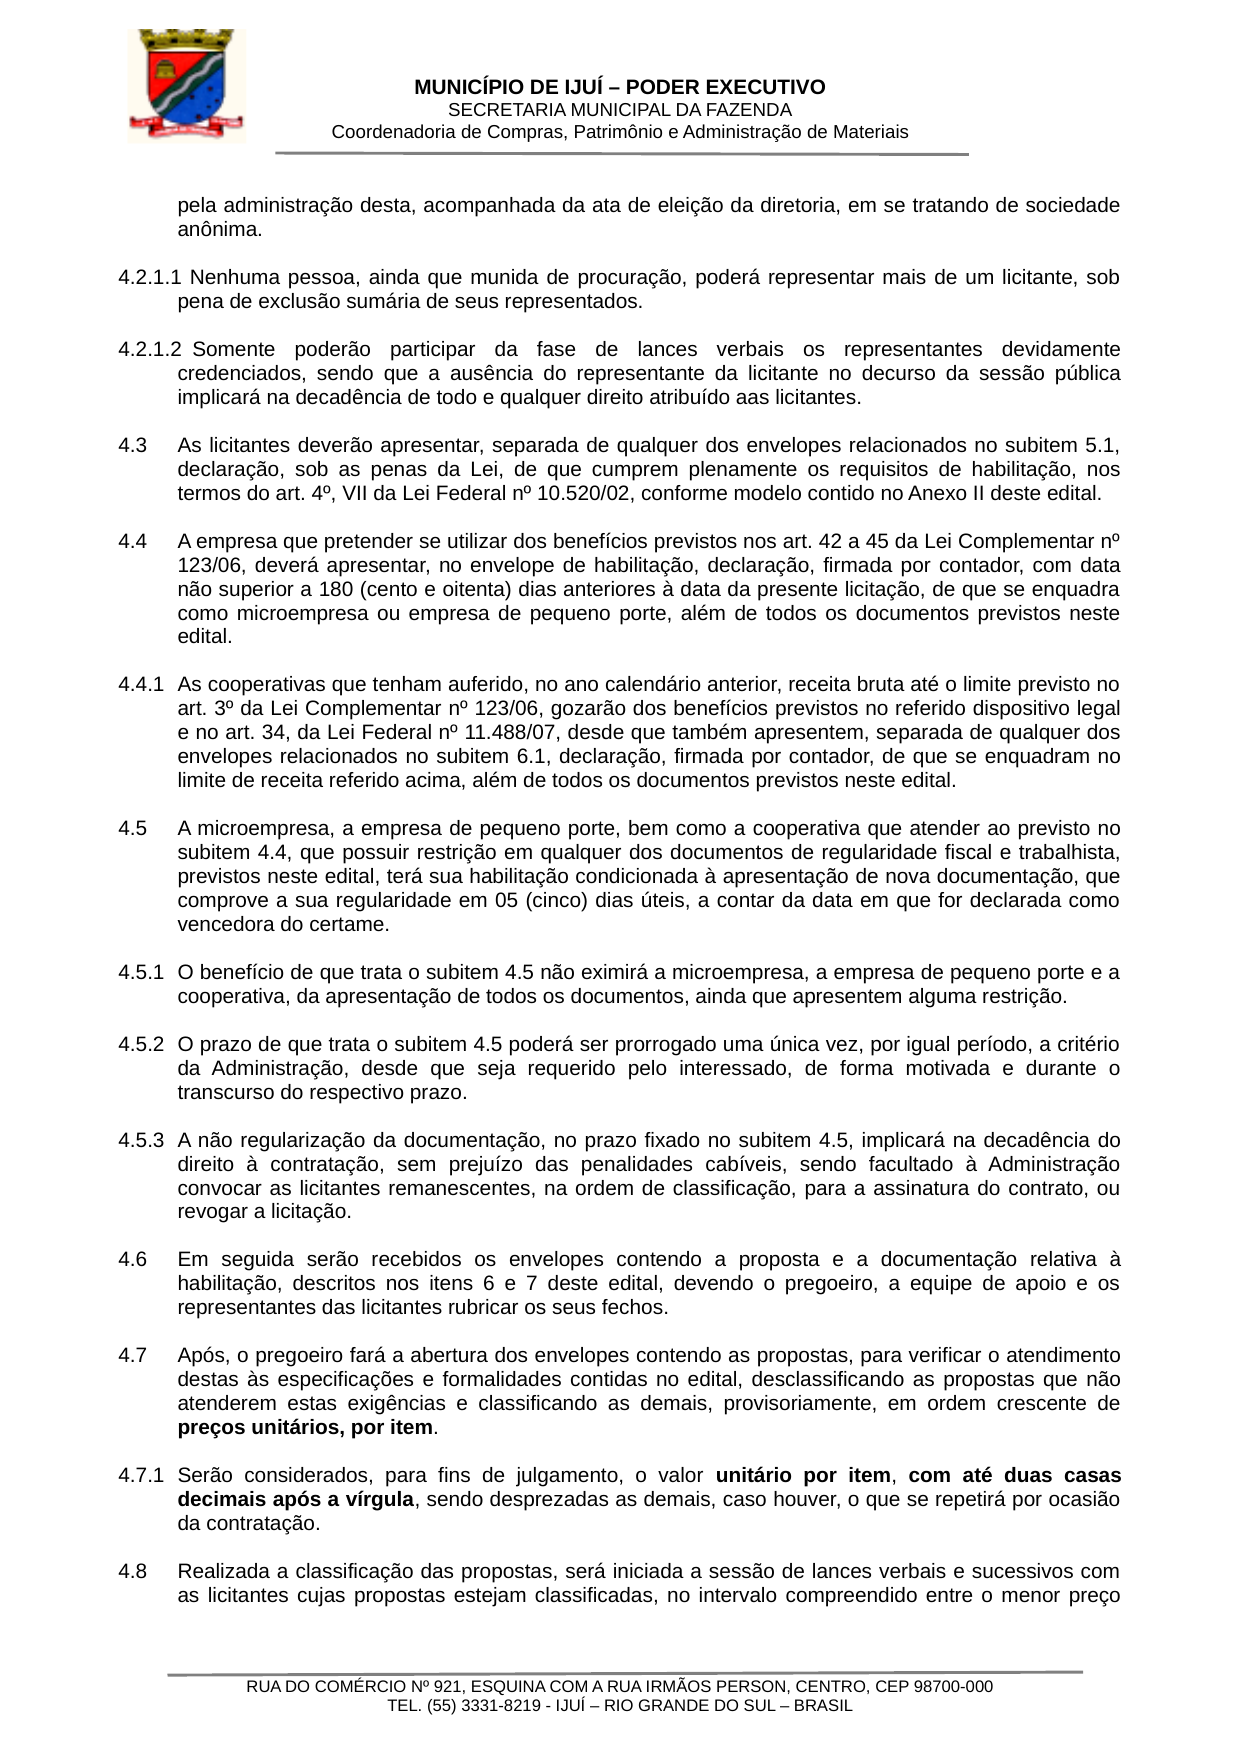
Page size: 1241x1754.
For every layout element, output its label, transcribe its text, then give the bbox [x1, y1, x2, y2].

text 4.4 A empresa que pretender se utilizar dos benefícios previstos nos art. 42 a 45 da Lei Complementar nº 123/06, deverá apresentar, no envelope de habilitação, declaração, firmada por contador, com data não superior a 180 (cento e oitenta) dias anteriores à data da presente licitação, de que se enquadra como microempresa ou empresa de pequeno porte, além de todos os documentos previstos neste edital. [118, 528, 1122, 648]
text 4.5.1 O benefício de que trata o subitem 4.5 não eximirá a microempresa, a empresa de pequeno porte e a cooperativa, da apresentação de todos os documentos, ainda que apresentem alguma restrição. [118, 960, 1122, 1008]
text 4.5 A microempresa, a empresa de pequeno porte, bem como a cooperativa que atender ao previsto no subitem 4.4, que possuir restrição em qualquer dos documentos de regularidade fiscal e trabalhista, previstos neste edital, terá sua habilitação condicionada à apresentação de nova documentação, que comprove a sua regularidade em 05 (cinco) dias úteis, a contar da data em que for declarada como vencedora do certame. [118, 816, 1122, 936]
text 4.3 As licitantes deverão apresentar, separada de qualquer dos envelopes relacionados no subitem 5.1, declaração, sob as penas da Lei, de que cumprem plenamente os requisitos de habilitação, nos termos do art. 4º, VII da Lei Federal nº 10.520/02, conforme modelo contido no Anexo II deste edital. [118, 433, 1122, 504]
text 4.2.1.2 Somente poderão participar da fase de lances verbais os representantes devidamente credenciados, sendo que a ausência do representante da licitante no decurso da sessão pública implicará na decadência de todo e qualquer direito atribuído aas licitantes. [118, 337, 1122, 409]
text 4.6 Em seguida serão recebidos os envelopes contendo a proposta e a documentação relativa à habilitação, descritos nos itens 6 e 7 deste edital, devendo o pregoeiro, a equipe de apoio e os representantes das licitantes rubricar os seus fechos. [118, 1247, 1122, 1319]
text 4.5.2 O prazo de que trata o subitem 4.5 poderá ser prorrogado uma única vez, por igual período, a critério da Administração, desde que seja requerido pelo interessado, de forma motivada e durante o transcurso do respectivo prazo. [118, 1032, 1122, 1103]
text 4.5.3 A não regularização da documentação, no prazo fixado no subitem 4.5, implicará na decadência do direito à contratação, sem prejuízo das penalidades cabíveis, sendo facultado à Administração convocar as licitantes remanescentes, na ordem de classificação, para a assinatura do contrato, ou revogar a licitação. [118, 1127, 1122, 1223]
text 4.7.1 Serão considerados, para fins de julgamento, o valor unitário por item, com até duas casas decimais após a vírgula, sendo desprezadas as demais, caso houver, o que se repetirá por ocasião da contratação. [118, 1463, 1122, 1535]
text 4.2.1.1 Nenhuma pessoa, ainda que munida de procuração, poderá representar mais de um licitante, sob pena de exclusão sumária de seus representados. [118, 265, 1122, 313]
text 4.4.1 As cooperativas que tenham auferido, no ano calendário anterior, receita bruta até o limite previsto no art. 3º da Lei Complementar nº 123/06, gozarão dos benefícios previstos no referido dispositivo legal e no art. 34, da Lei Federal nº 11.488/07, desde que também apresentem, separada de qualquer dos envelopes relacionados no subitem 6.1, declaração, firmada por contador, de que se enquadram no limite de receita referido acima, além de todos os documentos previstos neste edital. [118, 672, 1122, 792]
text 4.7 Após, o pregoeiro fará a abertura dos envelopes contendo as propostas, para verificar o atendimento destas às especificações e formalidades contidas no edital, desclassificando as propostas que não atenderem estas exigências e classificando as demais, provisoriamente, em ordem crescente de preços unitários, por item. [118, 1343, 1122, 1439]
picture [126, 29, 247, 146]
